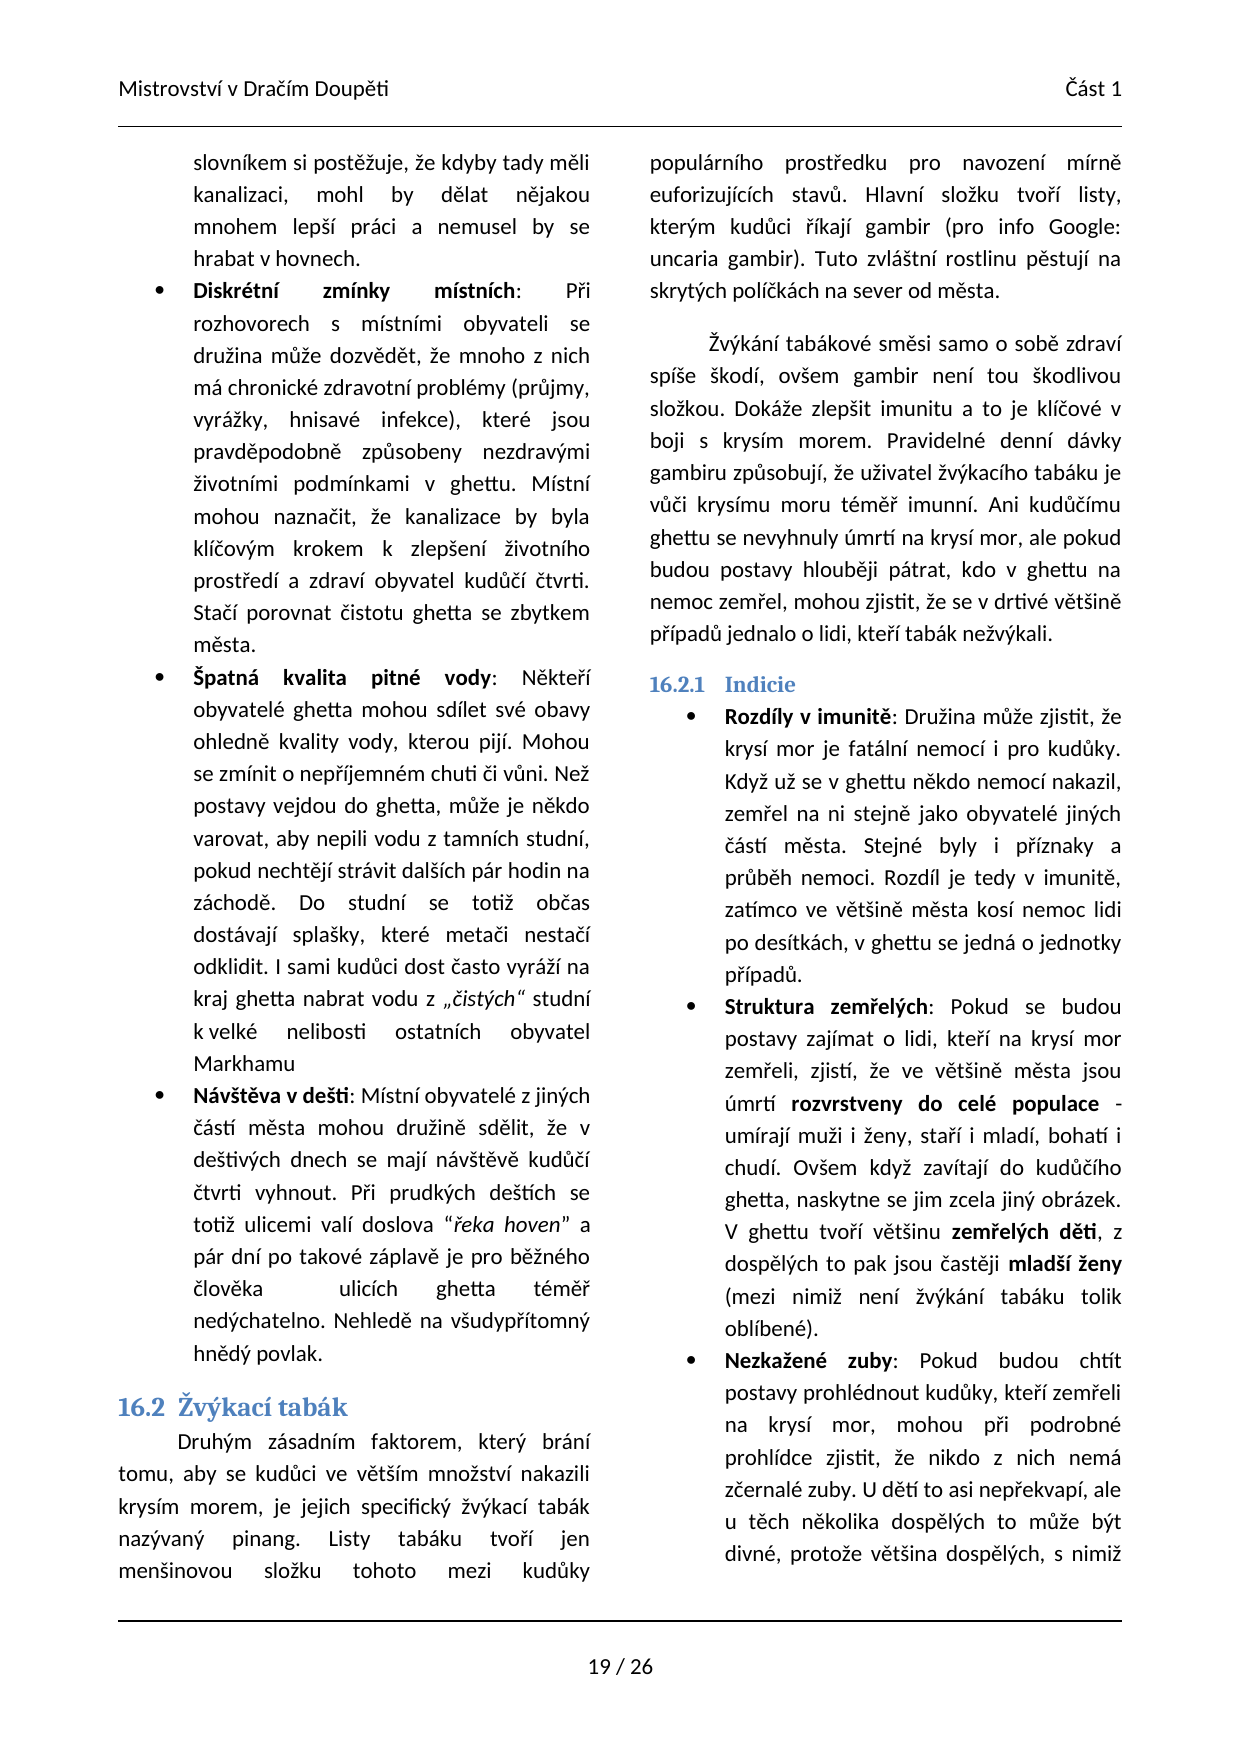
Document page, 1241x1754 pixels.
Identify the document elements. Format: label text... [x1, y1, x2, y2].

list Struktura zemřelých: Pokud se budou postavy zajímat o lidi, kteří na krysí mor zemřeli, zjistí, že ve většině města jsou úmrtí rozvrstveny do celé populace - umírají muži i ženy, staří i mladí, bohatí i chudí. Ovšem když zavítají do kudůčího ghetta, naskytne se jim zcela jiný obrázek. V ghettu tvoří většinu zemřelých děti, z dospělých to pak jsou častěji mladší ženy (mezi nimiž není žvýkání tabáku tolik oblíbené). [687, 992, 1122, 1342]
list Návštěva v dešti: Místní obyvatelé z jiných částí města mohou družině sdělit, že v deštivých dnech se mají návštěvě kudůčí čtvrti vyhnout. Při prudkých deštích se totiž ulicemi valí doslova “řeka hoven” a pár dní po takové záplavě je pro běžného člověka ulicích ghetta téměř nedýchatelno. Nehledě na všudypřítomný hnědý povlak. [156, 1081, 591, 1367]
list Diskrétní zmínky místních: Při rozhovorech s místními obyvateli se družina může dozvědět, že mnoho z nich má chronické zdravotní problémy (průjmy, vyrážky, hnisavé infekce), které jsou pravděpodobně způsobeny nezdravými životními podmínkami v ghettu. Místní mohou naznačit, že kanalizace by byla klíčovým krokem k zlepšení životního prostředí a zdraví obyvatel kudůčí čtvrti. Stačí porovnat čistotu ghetta se zbytkem města. [156, 276, 591, 658]
text Žvýkání tabákové směsi samo o sobě zdraví spíše škodí, ovšem gambir není tou škodlivou složkou. Dokáže zlepšit imunitu a to je klíčové v boji s krysím morem. Pravidelné denní dávky gambiru způsobují, že uživatel žvýkacího tabáku je vůči krysímu moru téměř imunní. Ani kudůčímu ghettu se nevyhnuly úmrtí na krysí mor, ale pokud budou postavy hlouběji pátrat, kdo v ghettu na nemoc zemřel, mohou zjistit, že se v drtivé většině případů jednalo o lidi, kteří tabák nežvýkali. [649, 329, 1122, 647]
text Druhým zásadním faktorem, který brání tomu, aby se kudůci ve větším množství nakazili krysím morem, je jejich specifický žvýkací tabák nazývaný pinang. Listy tabáku tvoří jen menšinovou složku tohoto mezi kudůky populárního prostředku pro navození mírně euforizujících stavů. Hlavní složku tvoří listy, kterým kudůci říkají gambir (pro info Google: uncaria gambir). Tuto zvláštní rostlinu pěstují na skrytých políčkách na sever od města. [649, 148, 1122, 304]
list Špatná kvalita pitné vody: Někteří obyvatelé ghetta mohou sdílet své obavy ohledně kvality vody, kterou pijí. Mohou se zmínit o nepříjemném chuti či vůni. Než postavy vejdou do ghetta, může je někdo varovat, aby nepili vodu z tamních studní, pokud nechtějí strávit dalších pár hodin na záchodě. Do studní se totiž občas dostávají splašky, které metači nestačí odklidit. I sami kudůci dost často vyráží na kraj ghetta nabrat vodu z „čistých“ studní k velké nelibosti ostatních obyvatel Markhamu [156, 663, 591, 1077]
text Druhým zásadním faktorem, který brání tomu, aby se kudůci ve větším množství nakazili krysím morem, je jejich specifický žvýkací tabák nazývaný pinang. Listy tabáku tvoří jen menšinovou složku tohoto mezi kudůky populárního prostředku pro navození mírně euforizujících stavů. Hlavní složku tvoří listy, kterým kudůci říkají gambir (pro info Google: uncaria gambir). Tuto zvláštní rostlinu pěstují na skrytých políčkách na sever od města. [118, 1427, 591, 1584]
subtitle Žvýkací tabák [118, 1392, 591, 1423]
list Rozdíly v imunitě: Družina může zjistit, že krysí mor je fatální nemocí i pro kudůky. Když už se v ghettu někdo nemocí nakazil, zemřel na ni stejně jako obyvatelé jiných částí města. Stejné byly i příznaky a průběh nemoci. Rozdíl je tedy v imunitě, zatímco ve většině města kosí nemoc lidi po desítkách, v ghettu se jedná o jednotky případů. [687, 702, 1122, 988]
subtitle Indicie [649, 672, 1122, 698]
